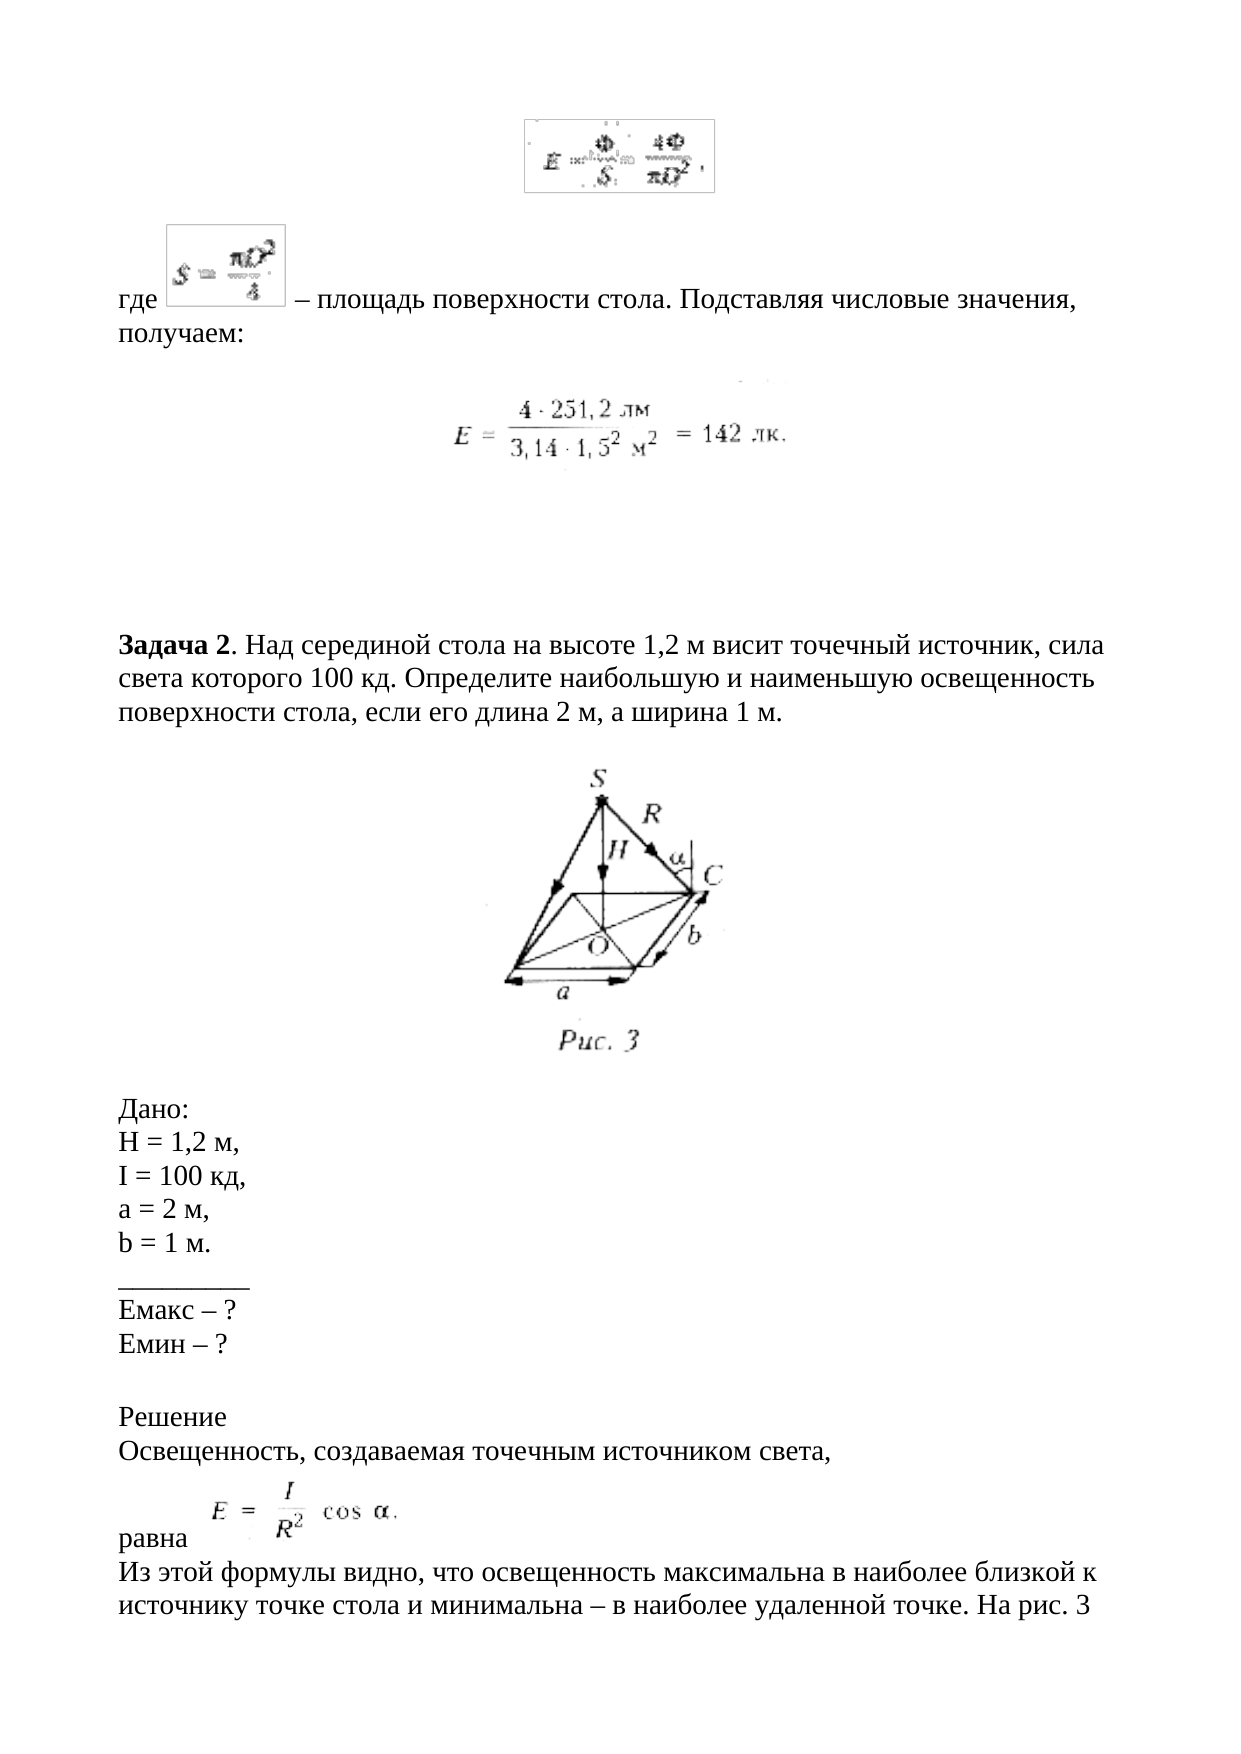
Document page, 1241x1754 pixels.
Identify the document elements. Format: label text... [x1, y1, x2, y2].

text Eмин – ? [118, 1326, 1122, 1359]
text I = 100 кд, [118, 1158, 1122, 1192]
text _________ [118, 1259, 1122, 1292]
text b = 1 м. [118, 1225, 1122, 1259]
text Eмакс – ? [118, 1292, 1122, 1326]
text где – площадь поверхности стола. Подставляя числовые значения, получаем: [118, 223, 1122, 348]
text Дано: [118, 1091, 1122, 1124]
picture [195, 1466, 413, 1548]
text a = 2 м, [118, 1192, 1122, 1225]
text Решение [118, 1399, 1122, 1433]
text Задача 2. Над серединой стола на высоте 1,2 м висит точечный источник, сила света которого 100 кд. Определите наибольшую и наименьшую освещенность поверхности стола, если его длина 2 м, а ширина 1 м. [118, 627, 1122, 728]
picture [523, 118, 717, 195]
picture [165, 223, 288, 309]
picture [457, 756, 784, 1062]
text Освещенность, создаваемая точечным источником света, равна [118, 1433, 1122, 1554]
picture [438, 377, 802, 473]
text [118, 1554, 1122, 1621]
text H = 1,2 м, [118, 1124, 1122, 1158]
